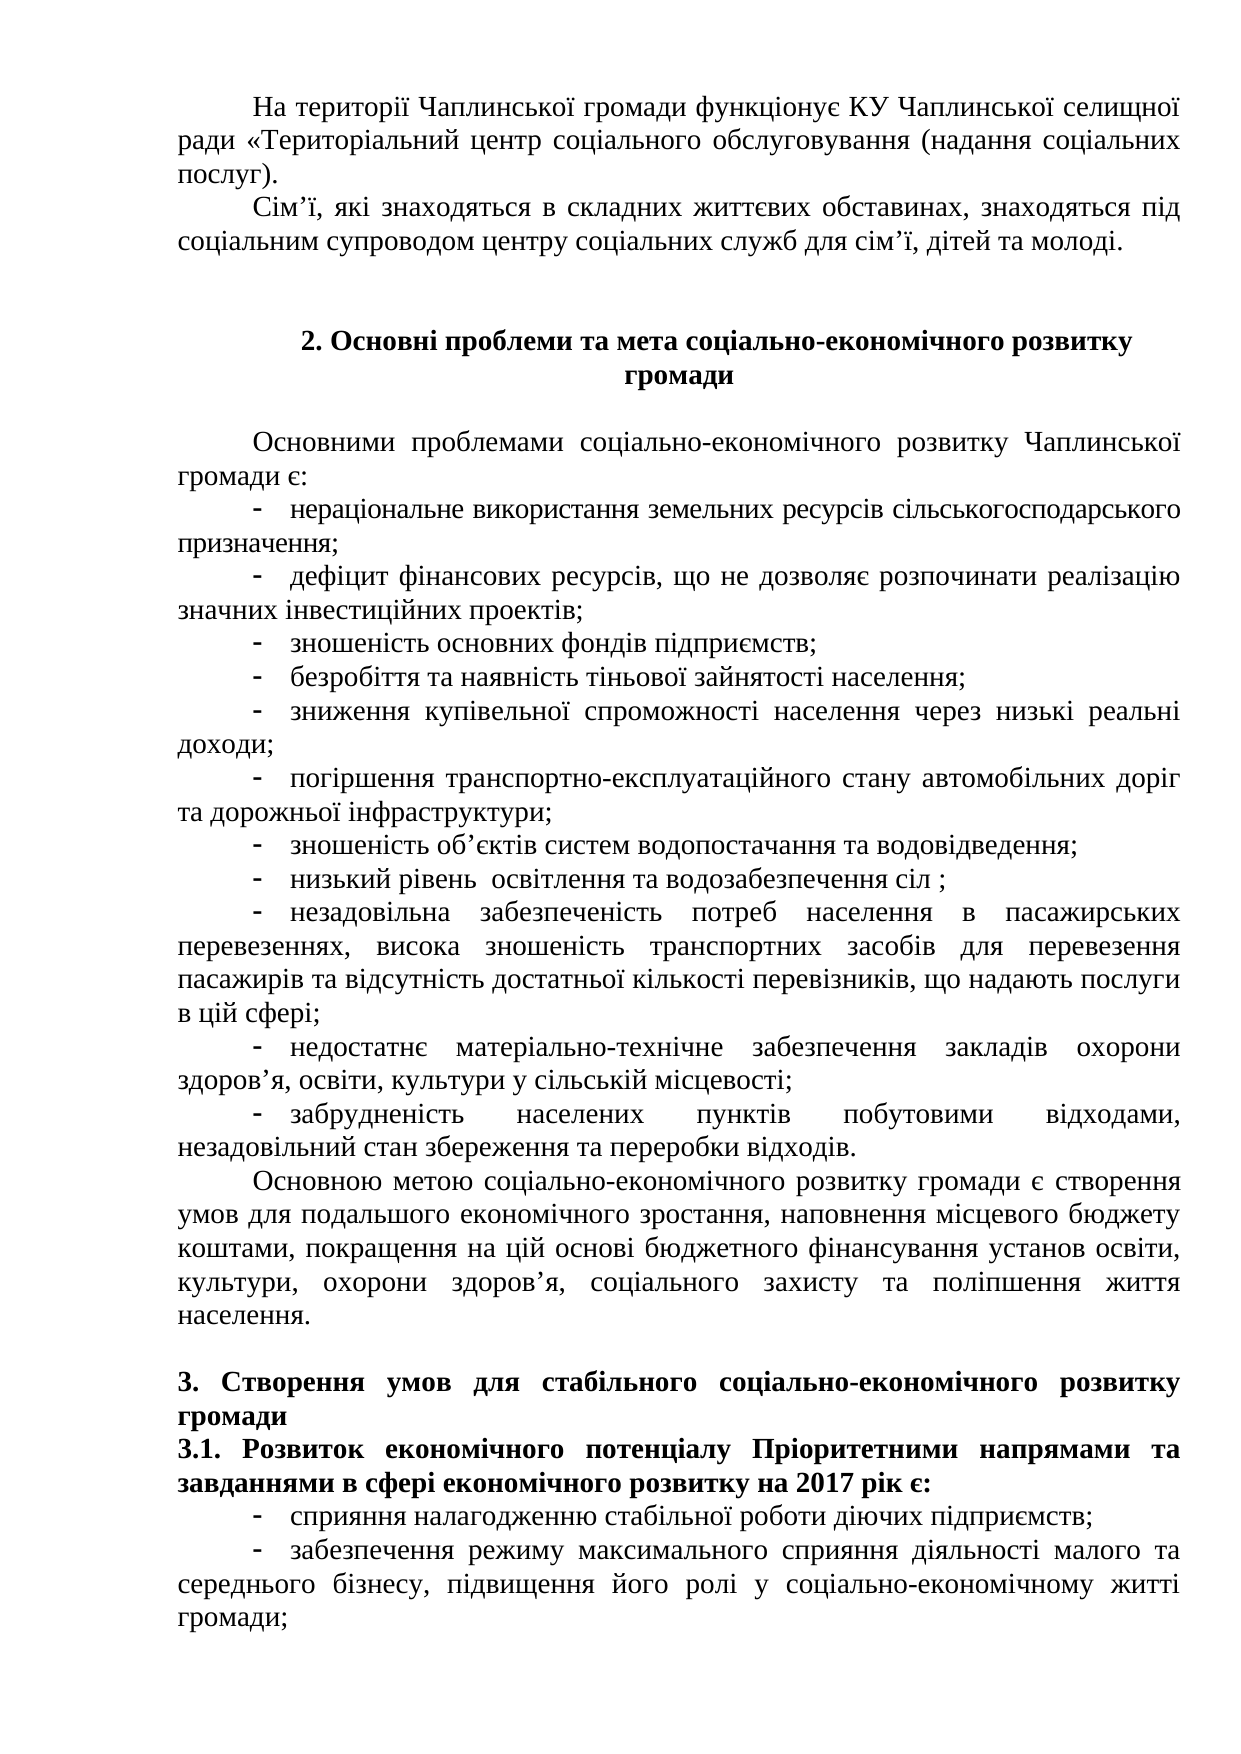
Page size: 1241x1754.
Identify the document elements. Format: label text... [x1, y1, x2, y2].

text 3. Створення умов для стабільного соціально-економічного розвитку громади [177, 1364, 1181, 1431]
text Основними проблемами соціально-економічного розвитку Чаплинської громади є: [177, 424, 1181, 491]
list забезпечення режиму максимального сприяння діяльності малого та середнього бізнесу, підвищення його ролі у соціально-економічному житті громади; [177, 1532, 1181, 1633]
text Основною метою соціально-економічного розвитку громади є створення умов для подальшого економічного зростання, наповнення місцевого бюджету коштами, покращення на цій основі бюджетного фінансування установ освіти, культури, охорони здоров’я, соціального захисту та поліпшення життя населення. [177, 1163, 1181, 1331]
list зношеність об’єктів систем водопостачання та водовідведення; [177, 827, 1181, 861]
list сприяння налагодженню стабільної роботи діючих підприємств; [177, 1498, 1181, 1532]
list безробіття та наявність тіньової зайнятості населення; [177, 659, 1181, 693]
list нераціональне використання земельних ресурсів сільськогосподарського призначення; [177, 491, 1181, 558]
list зношеність основних фондів підприємств; [177, 626, 1181, 659]
list низький рівень освітлення та водозабезпечення сіл ; [177, 861, 1181, 894]
list зниження купівельної спроможності населення через низькі реальні доходи; [177, 693, 1181, 760]
text Сім’ї, які знаходяться в складних життєвих обставинах, знаходяться під соціальним супроводом центру соціальних служб для сім’ї, дітей та молоді. [177, 189, 1181, 256]
text На території Чаплинської громади функціонує КУ Чаплинської селищної ради «Територіальний центр соціального обслуговування (надання соціальних послуг). [177, 89, 1181, 189]
list недостатнє матеріально-технічне забезпечення закладів охорони здоров’я, освіти, культури у сільській місцевості; [177, 1029, 1181, 1096]
text 3.1. Розвиток економічного потенціалу Пріоритетними напрямами та завданнями в сфері економічного розвитку на 2017 рік є: [177, 1431, 1181, 1498]
list погіршення транспортно-експлуатаційного стану автомобільних доріг та дорожньої інфраструктури; [177, 760, 1181, 827]
list незадовільна забезпеченість потреб населення в пасажирських перевезеннях, висока зношеність транспортних засобів для перевезення пасажирів та відсутність достатньої кількості перевізників, що надають послуги в цій сфері; [177, 894, 1181, 1029]
list забрудненість населених пунктів побутовими відходами, незадовільний стан збереження та переробки відходів. [177, 1096, 1181, 1163]
list дефіцит фінансових ресурсів, що не дозволяє розпочинати реалізацію значних інвестиційних проектів; [177, 558, 1181, 626]
text 2. Основні проблеми та мета соціально-економічного розвитку громади [177, 323, 1181, 391]
